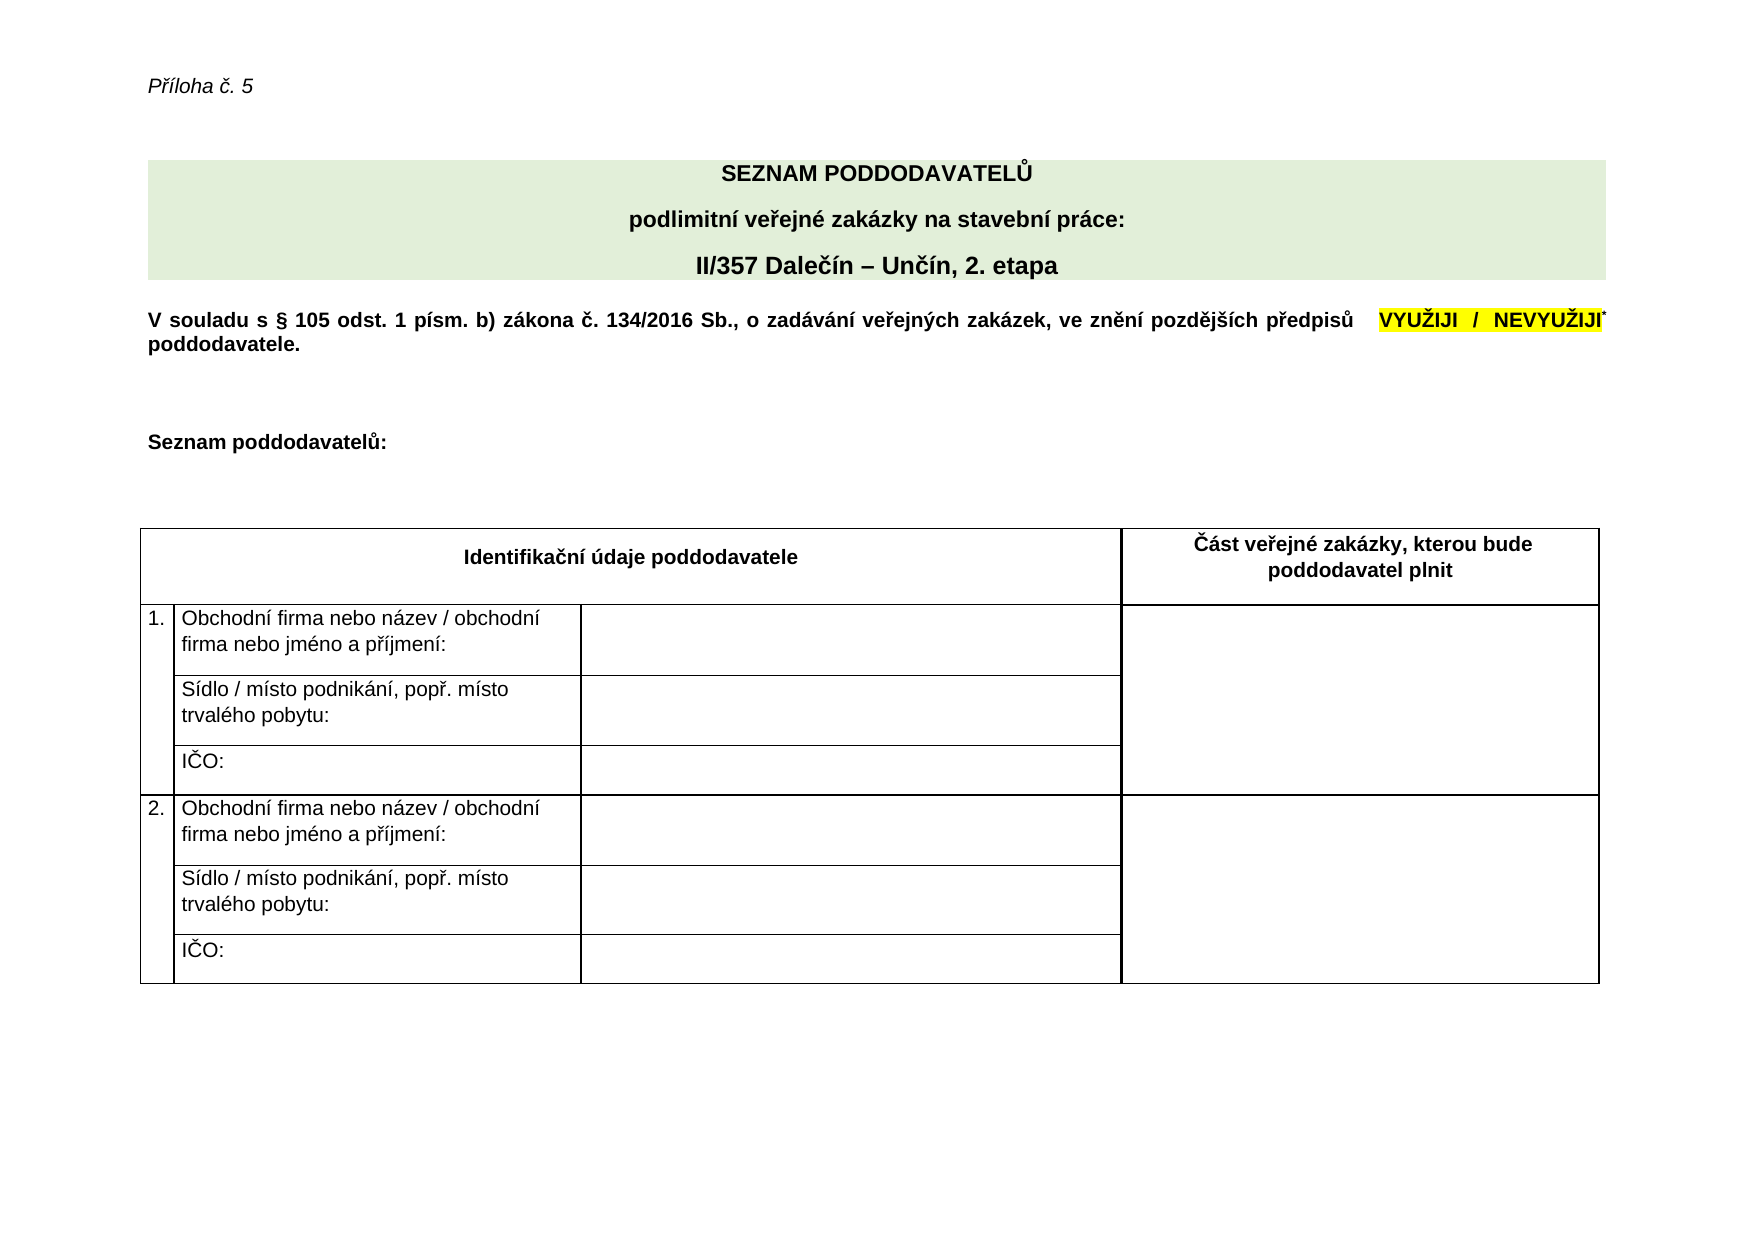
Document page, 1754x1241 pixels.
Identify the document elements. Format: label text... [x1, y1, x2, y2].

table_cell IČO: [175, 935, 580, 983]
table_cell IČO: [175, 746, 580, 794]
table_cell Obchodní firma nebo název / obchodní firma nebo jméno a příjmení: [175, 796, 580, 864]
table_cell Sídlo / místo podnikání, popř. místo trvalého pobytu: [175, 676, 580, 745]
text Seznam poddodavatelů: [148, 430, 1606, 454]
table_cell [582, 796, 1120, 864]
table_cell [582, 935, 1120, 983]
table_cell [582, 866, 1120, 934]
table_header Část veřejné zakázky, kterou bude poddodavatel plnit [1123, 529, 1598, 604]
text II/357 Dalečín – Unčín, 2. etapa [148, 251, 1606, 280]
table_cell [582, 605, 1120, 674]
table_cell 2. [141, 796, 173, 983]
table_cell Obchodní firma nebo název / obchodní firma nebo jméno a příjmení: [175, 605, 580, 674]
text V souladu s § 105 odst. 1 písm. b) zákona č. 134/2016 Sb., o zadávání veřejných zakázek, ve znění pozdějších předpisů VYUŽIJI / NEVYUŽIJI* poddodavatele. [148, 308, 1606, 356]
table_cell Sídlo / místo podnikání, popř. místo trvalého pobytu: [175, 866, 580, 934]
table_cell [1123, 796, 1598, 983]
table_cell [582, 746, 1120, 794]
table_cell [582, 676, 1120, 745]
table_cell 1. [141, 605, 173, 794]
table_header Identifikační údaje poddodavatele [141, 529, 1120, 604]
table_cell [1123, 606, 1598, 794]
text podlimitní veřejné zakázky na stavební práce: [148, 206, 1606, 232]
text SEZNAM PODDODAVATELŮ [148, 160, 1606, 186]
